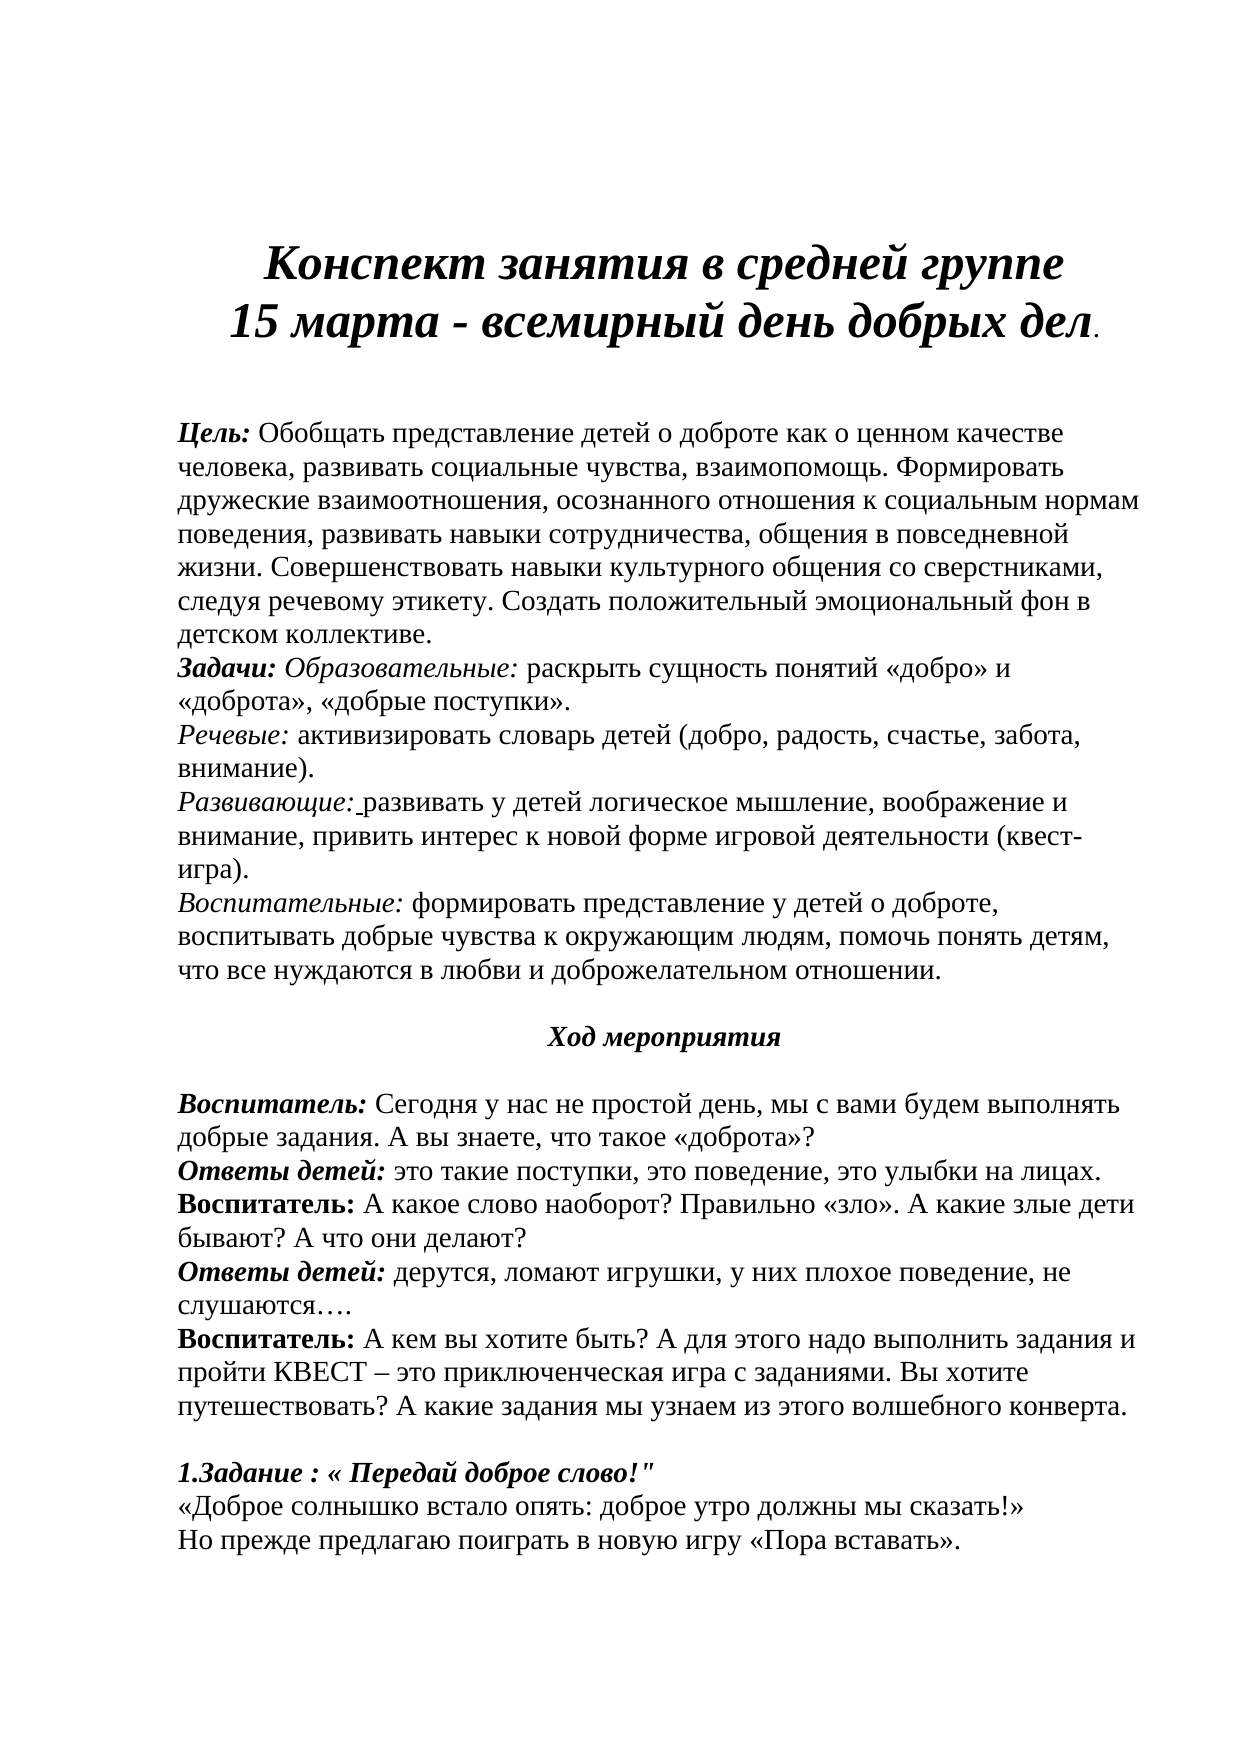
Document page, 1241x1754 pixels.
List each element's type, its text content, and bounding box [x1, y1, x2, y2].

text 1.Задание : « Передай доброе слово!" «Доброе солнышко встало опять: доброе утро должны мы сказать!» [177, 1421, 1152, 1522]
text Но прежде предлагаю поиграть в новую игру «Пора вставать». [177, 1522, 1152, 1556]
text Воспитатель: Сегодня у нас не простой день, мы с вами будем выполнять добрые задания. А вы знаете, что такое «доброта»? Ответы детей: это такие поступки, это поведение, это улыбки на лицах. Воспитатель: А какое слово наоборот? Правильно «зло». А какие злые дети бывают? А что они делают? Ответы детей: дерутся, ломают игрушки, у них плохое поведение, не слушаются…. Воспитатель: А кем вы хотите быть? А для этого надо выполнить задания и пройти КВЕСТ – это приключенческая игра с заданиями. Вы хотите путешествовать? А какие задания мы узнаем из этого волшебного конверта. [177, 1052, 1152, 1421]
text Конспект занятия в средней группе [177, 233, 1152, 291]
text Ход мероприятия [177, 985, 1152, 1052]
text 15 марта - всемирный день добрых дел. [177, 291, 1152, 348]
text Цель: Обобщать представление детей о доброте как о ценном качестве человека, развивать социальные чувства, взаимопомощь. Формировать дружеские взаимоотношения, осознанного отношения к социальным нормам поведения, развивать навыки сотрудничества, общения в повседневной жизни. Совершенствовать навыки культурного общения со сверстниками, следуя речевому этикету. Создать положительный эмоциональный фон в детском коллективе. Задачи: Образовательные: раскрыть сущность понятий «добро» и «доброта», «добрые поступки». Речевые: активизировать словарь детей (добро, радость, счастье, забота, внимание). Развивающие: развивать у детей логическое мышление, воображение и внимание, привить интерес к новой форме игровой деятельности (квест-игра). Воспитательные: формировать представление у детей о доброте, воспитывать добрые чувства к окружающим людям, помочь понять детям, что все нуждаются в любви и доброжелательном отношении. [177, 382, 1152, 985]
